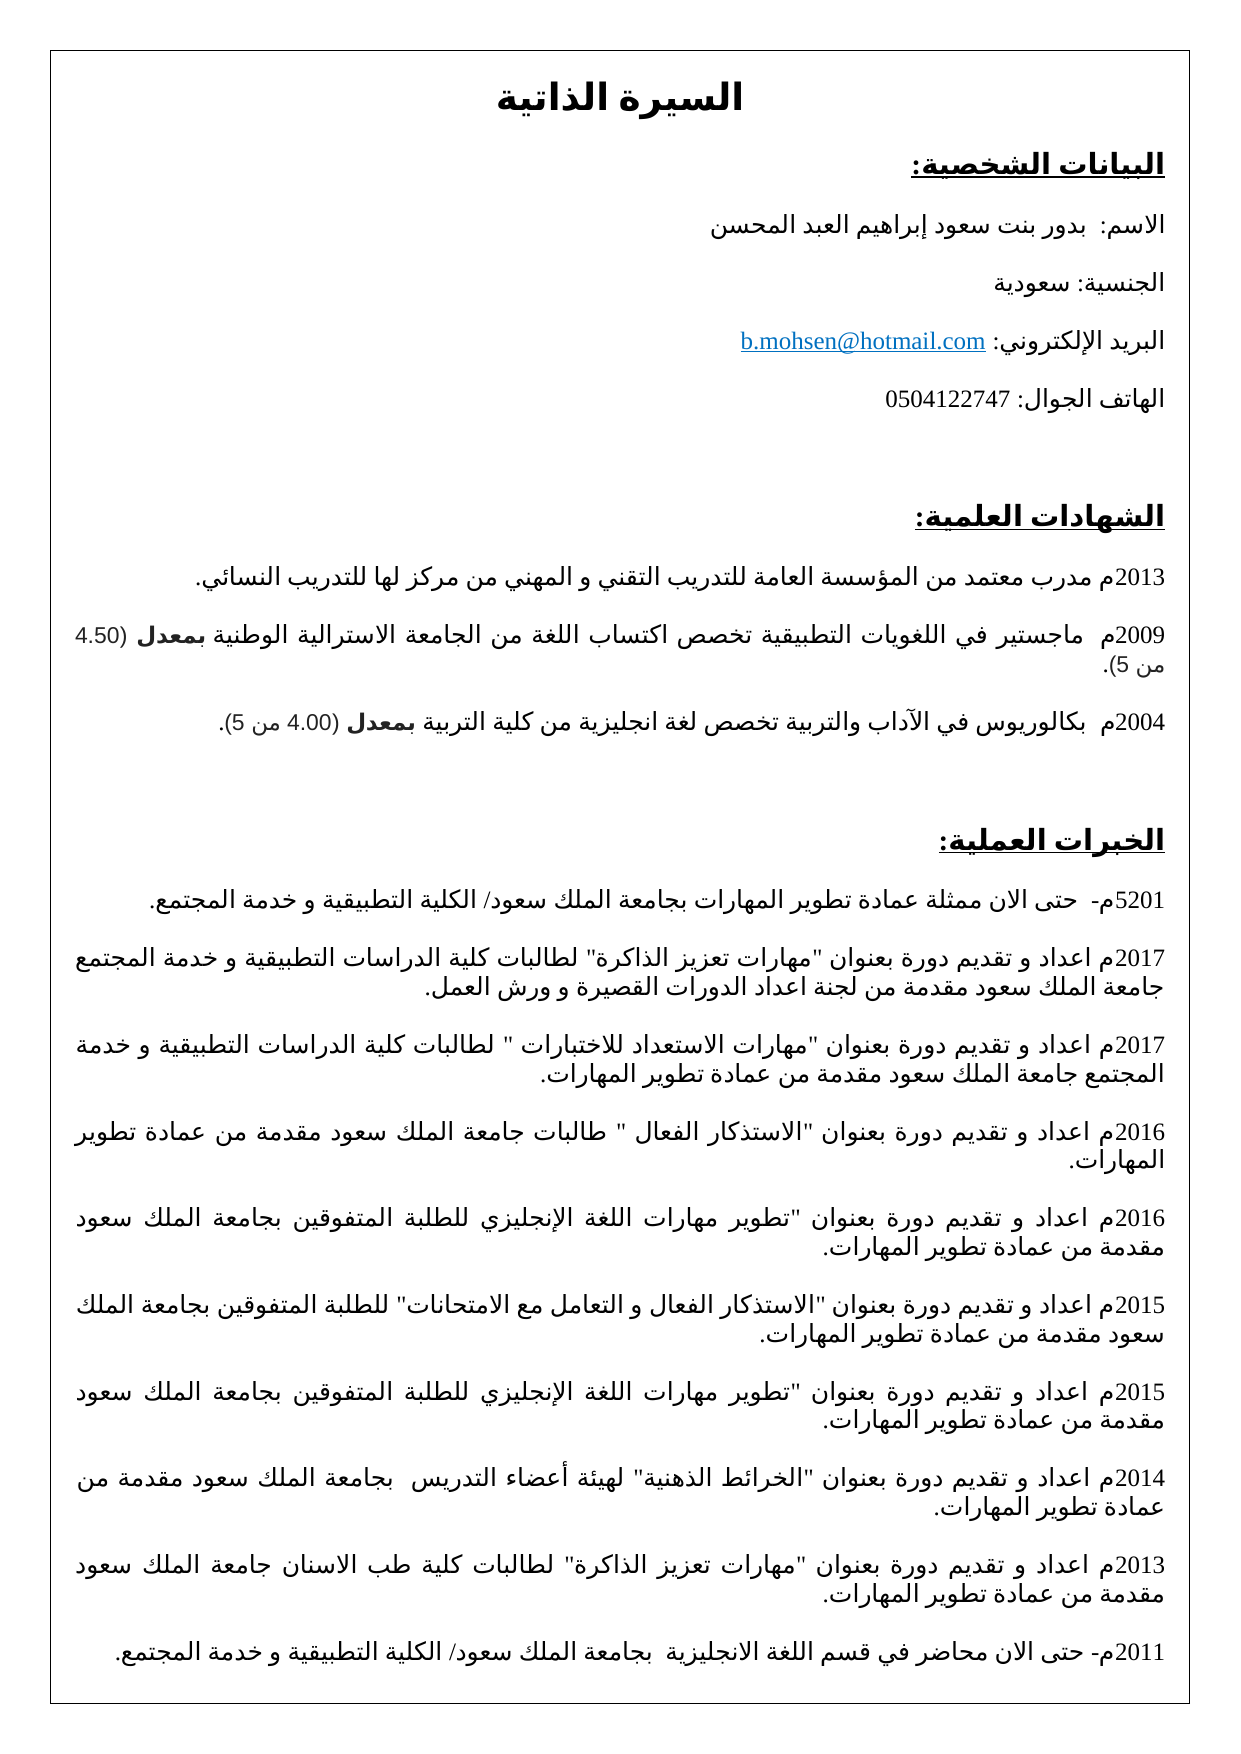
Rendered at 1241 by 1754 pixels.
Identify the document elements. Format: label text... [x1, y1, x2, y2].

text الاسم: بدور بنت سعود إبراهيم العبد المحسن [75, 210, 1165, 239]
text الجنسية: سعودية [75, 268, 1165, 297]
text 5201م- حتى الان ممثلة عمادة تطوير المهارات بجامعة الملك سعود/ الكلية التطبيقية و خدمة المجتمع. [75, 885, 1165, 914]
text 2009م ماجستير في اللغويات التطبيقية تخصص اكتساب اللغة من الجامعة الاسترالية الوطنية بمعدل (4.50 من 5). [75, 620, 1165, 678]
text 2015م اعداد و تقديم دورة بعنوان "الاستذكار الفعال و التعامل مع الامتحانات" للطلبة المتفوقين بجامعة الملك سعود مقدمة من عمادة تطوير المهارات. [75, 1290, 1165, 1347]
text 2015م اعداد و تقديم دورة بعنوان "تطوير مهارات اللغة الإنجليزي للطلبة المتفوقين بجامعة الملك سعود مقدمة من عمادة تطوير المهارات. [75, 1377, 1165, 1434]
text البيانات الشخصية: [75, 147, 1165, 181]
text 2011م- حتى الان محاضر في قسم اللغة الانجليزية بجامعة الملك سعود/ الكلية التطبيقية و خدمة المجتمع. [75, 1637, 1165, 1665]
text 2013م اعداد و تقديم دورة بعنوان "مهارات تعزيز الذاكرة" لطالبات كلية طب الاسنان جامعة الملك سعود مقدمة من عمادة تطوير المهارات. [75, 1550, 1165, 1607]
text 2016م اعداد و تقديم دورة بعنوان "تطوير مهارات اللغة الإنجليزي للطلبة المتفوقين بجامعة الملك سعود مقدمة من عمادة تطوير المهارات. [75, 1203, 1165, 1261]
text 2013م مدرب معتمد من المؤسسة العامة للتدريب التقني و المهني من مركز لها للتدريب النسائي. [75, 562, 1165, 591]
text البريد الإلكتروني: b.mohsen@hotmail.com [75, 326, 1165, 354]
text الهاتف الجوال: 0504122747 [75, 384, 1165, 412]
text 2017م اعداد و تقديم دورة بعنوان "مهارات الاستعداد للاختبارات " لطالبات كلية الدراسات التطبيقية و خدمة المجتمع جامعة الملك سعود مقدمة من عمادة تطوير المهارات. [75, 1030, 1165, 1087]
text 2014م اعداد و تقديم دورة بعنوان "الخرائط الذهنية" لهيئة أعضاء التدريس بجامعة الملك سعود مقدمة من عمادة تطوير المهارات. [75, 1463, 1165, 1521]
text 2016م اعداد و تقديم دورة بعنوان "الاستذكار الفعال " طالبات جامعة الملك سعود مقدمة من عمادة تطوير المهارات. [75, 1117, 1165, 1174]
text الشهادات العلمية: [75, 499, 1165, 533]
text السيرة الذاتية [75, 75, 1165, 118]
text 2004م بكالوريوس في الآداب والتربية تخصص لغة انجليزية من كلية التربية بمعدل (4.00 من 5). [75, 707, 1165, 736]
text 2017م اعداد و تقديم دورة بعنوان "مهارات تعزيز الذاكرة" لطالبات كلية الدراسات التطبيقية و خدمة المجتمع جامعة الملك سعود مقدمة من لجنة اعداد الدورات القصيرة و ورش العمل. [75, 943, 1165, 1001]
text الخبرات العملية: [75, 823, 1165, 856]
